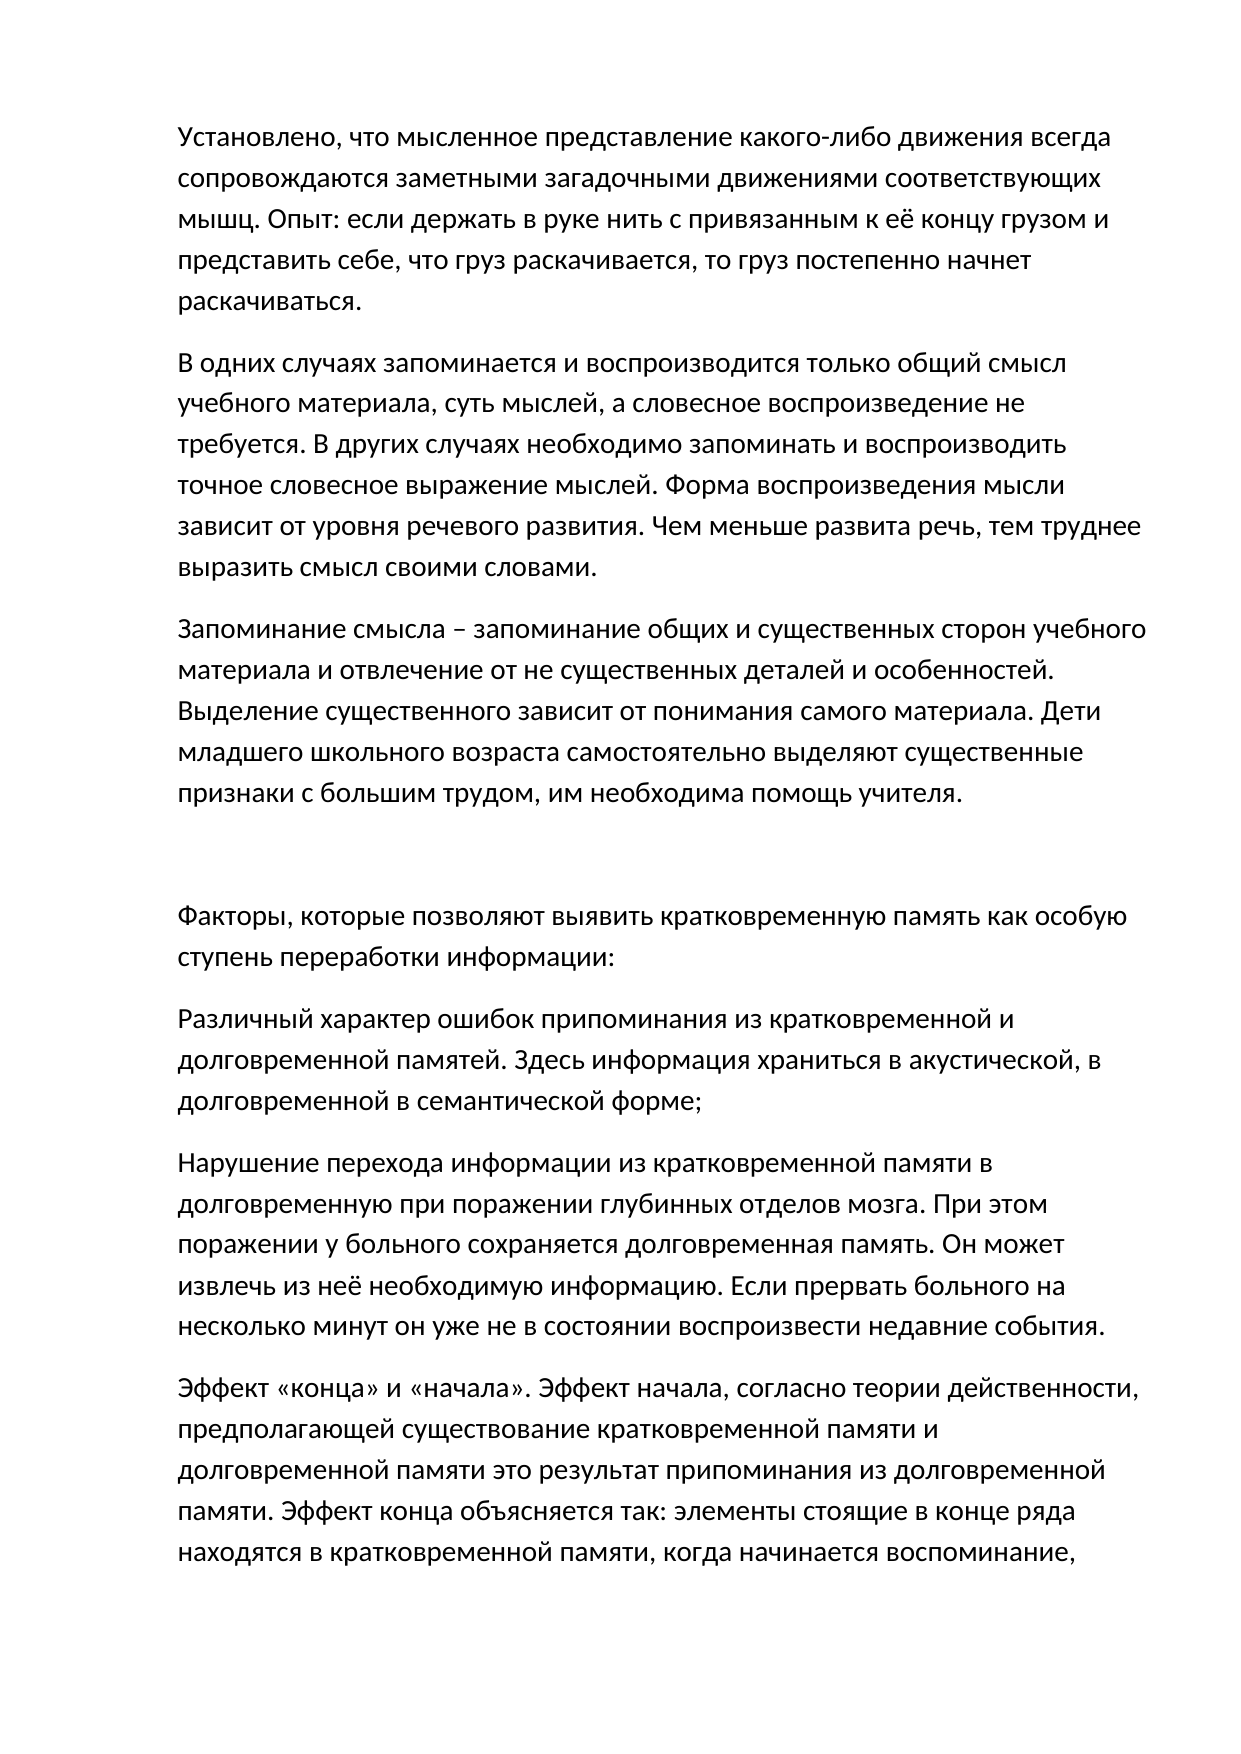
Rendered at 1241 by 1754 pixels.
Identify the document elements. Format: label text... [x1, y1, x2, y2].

text Факторы, которые позволяют выявить кратковременную память как особую ступень переработки информации: [177, 897, 1152, 974]
text Установлено, что мысленное представление какого-либо движения всегда сопровождаются заметными загадочными движениями соответствующих мышц. Опыт: если держать в руке нить с привязанным к её концу грузом и представить себе, что груз раскачивается, то груз постепенно начнет раскачиваться. [177, 118, 1152, 317]
text Нарушение перехода информации из кратковременной памяти в долговременную при поражении глубинных отделов мозга. При этом поражении у больного сохраняется долговременная память. Он может извлечь из неё необходимую информацию. Если прервать больного на несколько минут он уже не в состоянии воспроизвести недавние события. [177, 1144, 1152, 1343]
text Различный характер ошибок припоминания из кратковременной и долговременной памятей. Здесь информация храниться в акустической, в долговременной в семантической форме; [177, 1000, 1152, 1118]
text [177, 1369, 1152, 1569]
text В одних случаях запоминается и воспроизводится только общий смысл учебного материала, суть мыслей, а словесное воспроизведение не требуется. В других случаях необходимо запоминать и воспроизводить точное словесное выражение мыслей. Форма воспроизведения мысли зависит от уровня речевого развития. Чем меньше развита речь, тем труднее выразить смысл своими словами. [177, 344, 1152, 584]
text Запоминание смысла – запоминание общих и существенных сторон учебного материала и отвлечение от не существенных деталей и особенностей. Выделение существенного зависит от понимания самого материала. Дети младшего школьного возраста самостоятельно выделяют существенные признаки с большим трудом, им необходима помощь учителя. [177, 610, 1152, 809]
